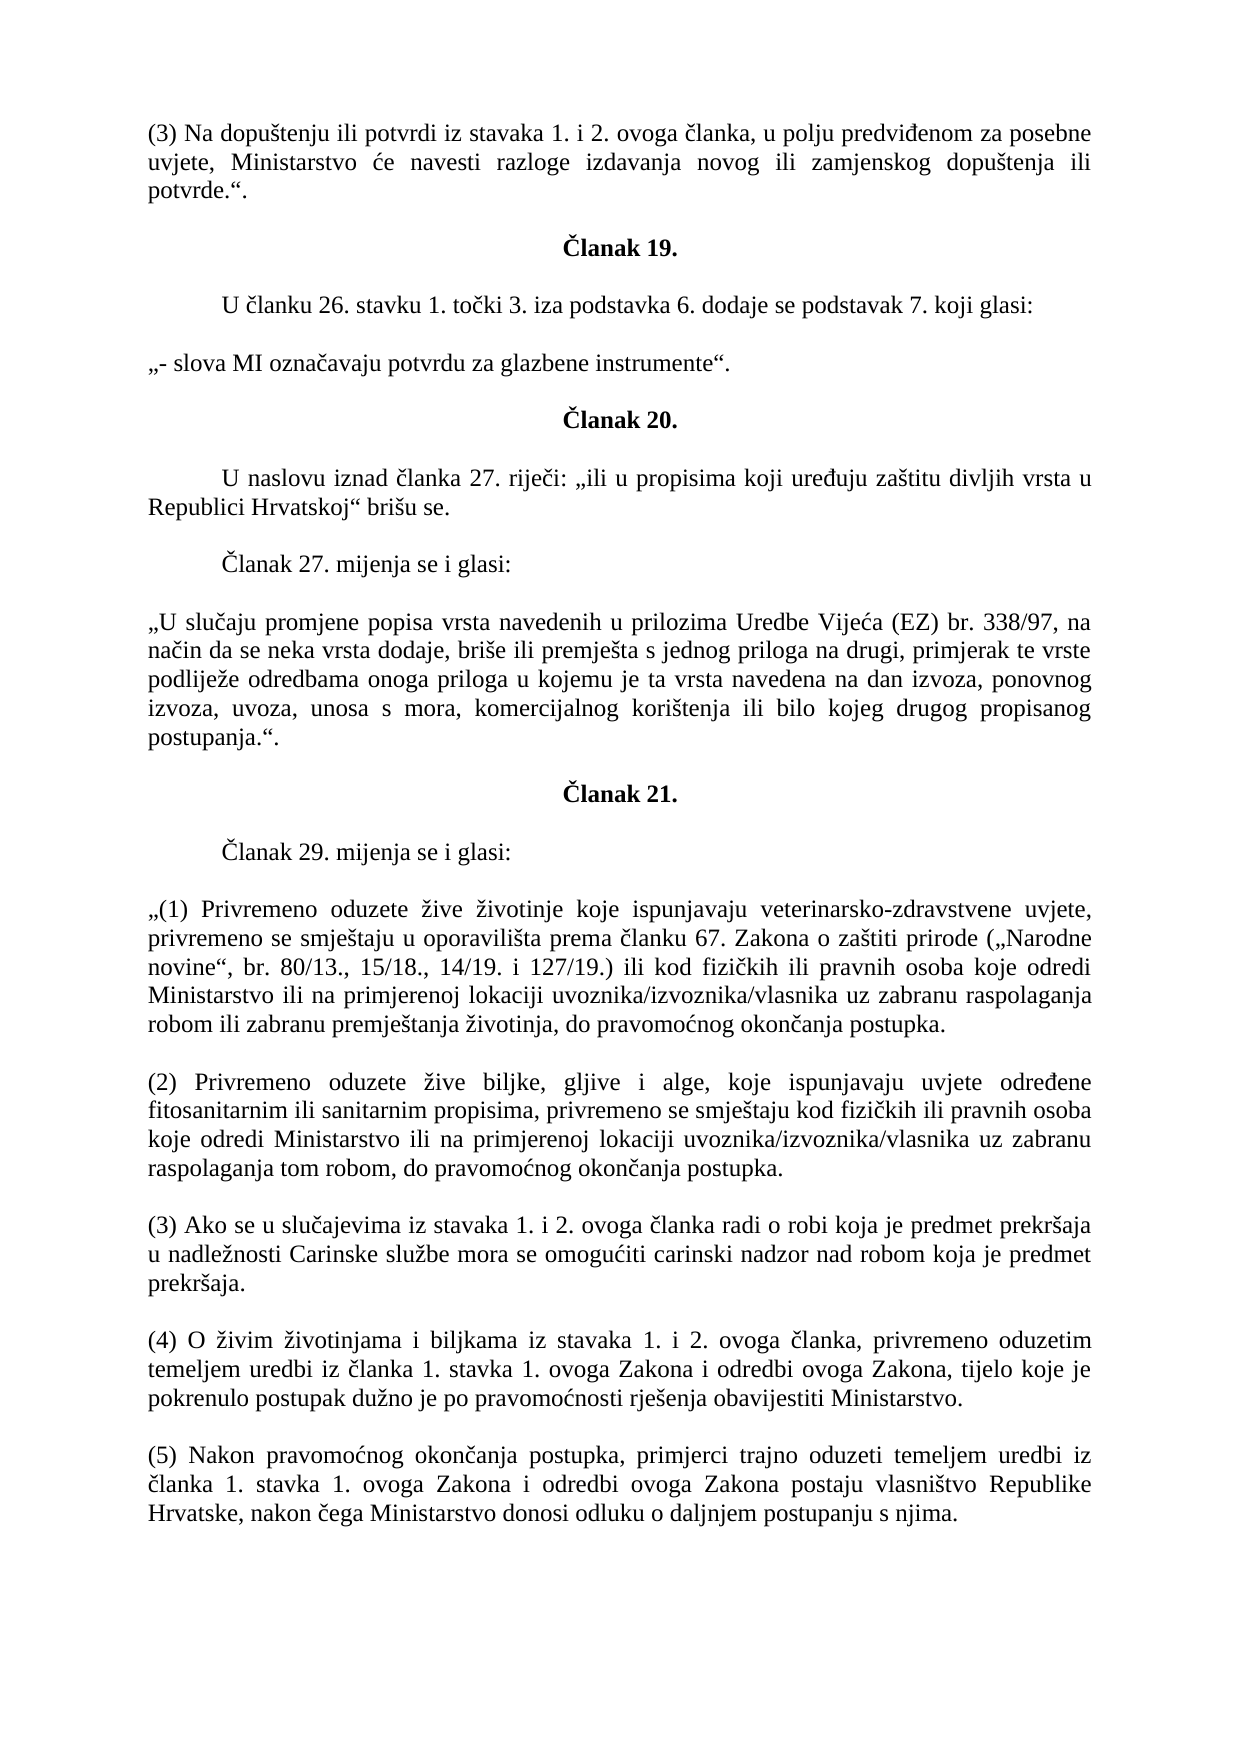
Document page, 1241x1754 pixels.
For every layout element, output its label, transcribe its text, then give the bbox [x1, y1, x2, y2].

text (4) O živim životinjama i biljkama iz stavaka 1. i 2. ovoga članka, privremeno oduzetim temeljem uredbi iz članka 1. stavka 1. ovoga Zakona i odredbi ovoga Zakona, tijelo koje je pokrenulo postupak dužno je po pravomoćnosti rješenja obavijestiti Ministarstvo. [148, 1326, 1093, 1412]
text Članak 21. [148, 779, 1093, 808]
text Članak 29. mijenja se i glasi: [148, 837, 1093, 866]
text „U slučaju promjene popisa vrsta navedenih u prilozima Uredbe Vijeća (EZ) br. 338/97, na način da se neka vrsta dodaje, briše ili premješta s jednog priloga na drugi, primjerak te vrste podliježe odredbama onoga priloga u kojemu je ta vrsta navedena na dan izvoza, ponovnog izvoza, uvoza, unosa s mora, komercijalnog korištenja ili bilo kojeg drugog propisanog postupanja.“. [148, 607, 1093, 751]
text (5) Nakon pravomoćnog okončanja postupka, primjerci trajno oduzeti temeljem uredbi iz članka 1. stavka 1. ovoga Zakona i odredbi ovoga Zakona postaju vlasništvo Republike Hrvatske, nakon čega Ministarstvo donosi odluku o daljnjem postupanju s njima. [148, 1441, 1093, 1527]
text Članak 27. mijenja se i glasi: [148, 549, 1093, 578]
text Članak 19. [148, 233, 1093, 262]
text U naslovu iznad članka 27. riječi: „ili u propisima koji uređuju zaštitu divljih vrsta u Republici Hrvatskoj“ brišu se. [148, 463, 1093, 521]
text (3) Ako se u slučajevima iz stavaka 1. i 2. ovoga članka radi o robi koja je predmet prekršaja u nadležnosti Carinske službe mora se omogućiti carinski nadzor nad robom koja je predmet prekršaja. [148, 1211, 1093, 1297]
text (2) Privremeno oduzete žive biljke, gljive i alge, koje ispunjavaju uvjete određene fitosanitarnim ili sanitarnim propisima, privremeno se smještaju kod fizičkih ili pravnih osoba koje odredi Ministarstvo ili na primjerenoj lokaciji uvoznika/izvoznika/vlasnika uz zabranu raspolaganja tom robom, do pravomoćnog okončanja postupka. [148, 1067, 1093, 1182]
text U članku 26. stavku 1. točki 3. iza podstavka 6. dodaje se podstavak 7. koji glasi: [148, 291, 1093, 319]
text „(1) Privremeno oduzete žive životinje koje ispunjavaju veterinarsko-zdravstvene uvjete, privremeno se smještaju u oporavilišta prema članku 67. Zakona o zaštiti prirode („Narodne novine“, br. 80/13., 15/18., 14/19. i 127/19.) ili kod fizičkih ili pravnih osoba koje odredi Ministarstvo ili na primjerenoj lokaciji uvoznika/izvoznika/vlasnika uz zabranu raspolaganja robom ili zabranu premještanja životinja, do pravomoćnog okončanja postupka. [148, 894, 1093, 1038]
text Članak 20. [148, 406, 1093, 434]
text (3) Na dopuštenju ili potvrdi iz stavaka 1. i 2. ovoga članka, u polju predviđenom za posebne uvjete, Ministarstvo će navesti razloge izdavanja novog ili zamjenskog dopuštenja ili potvrde.“. [148, 118, 1093, 204]
text „- slova MI označavaju potvrdu za glazbene instrumente“. [148, 348, 1093, 377]
